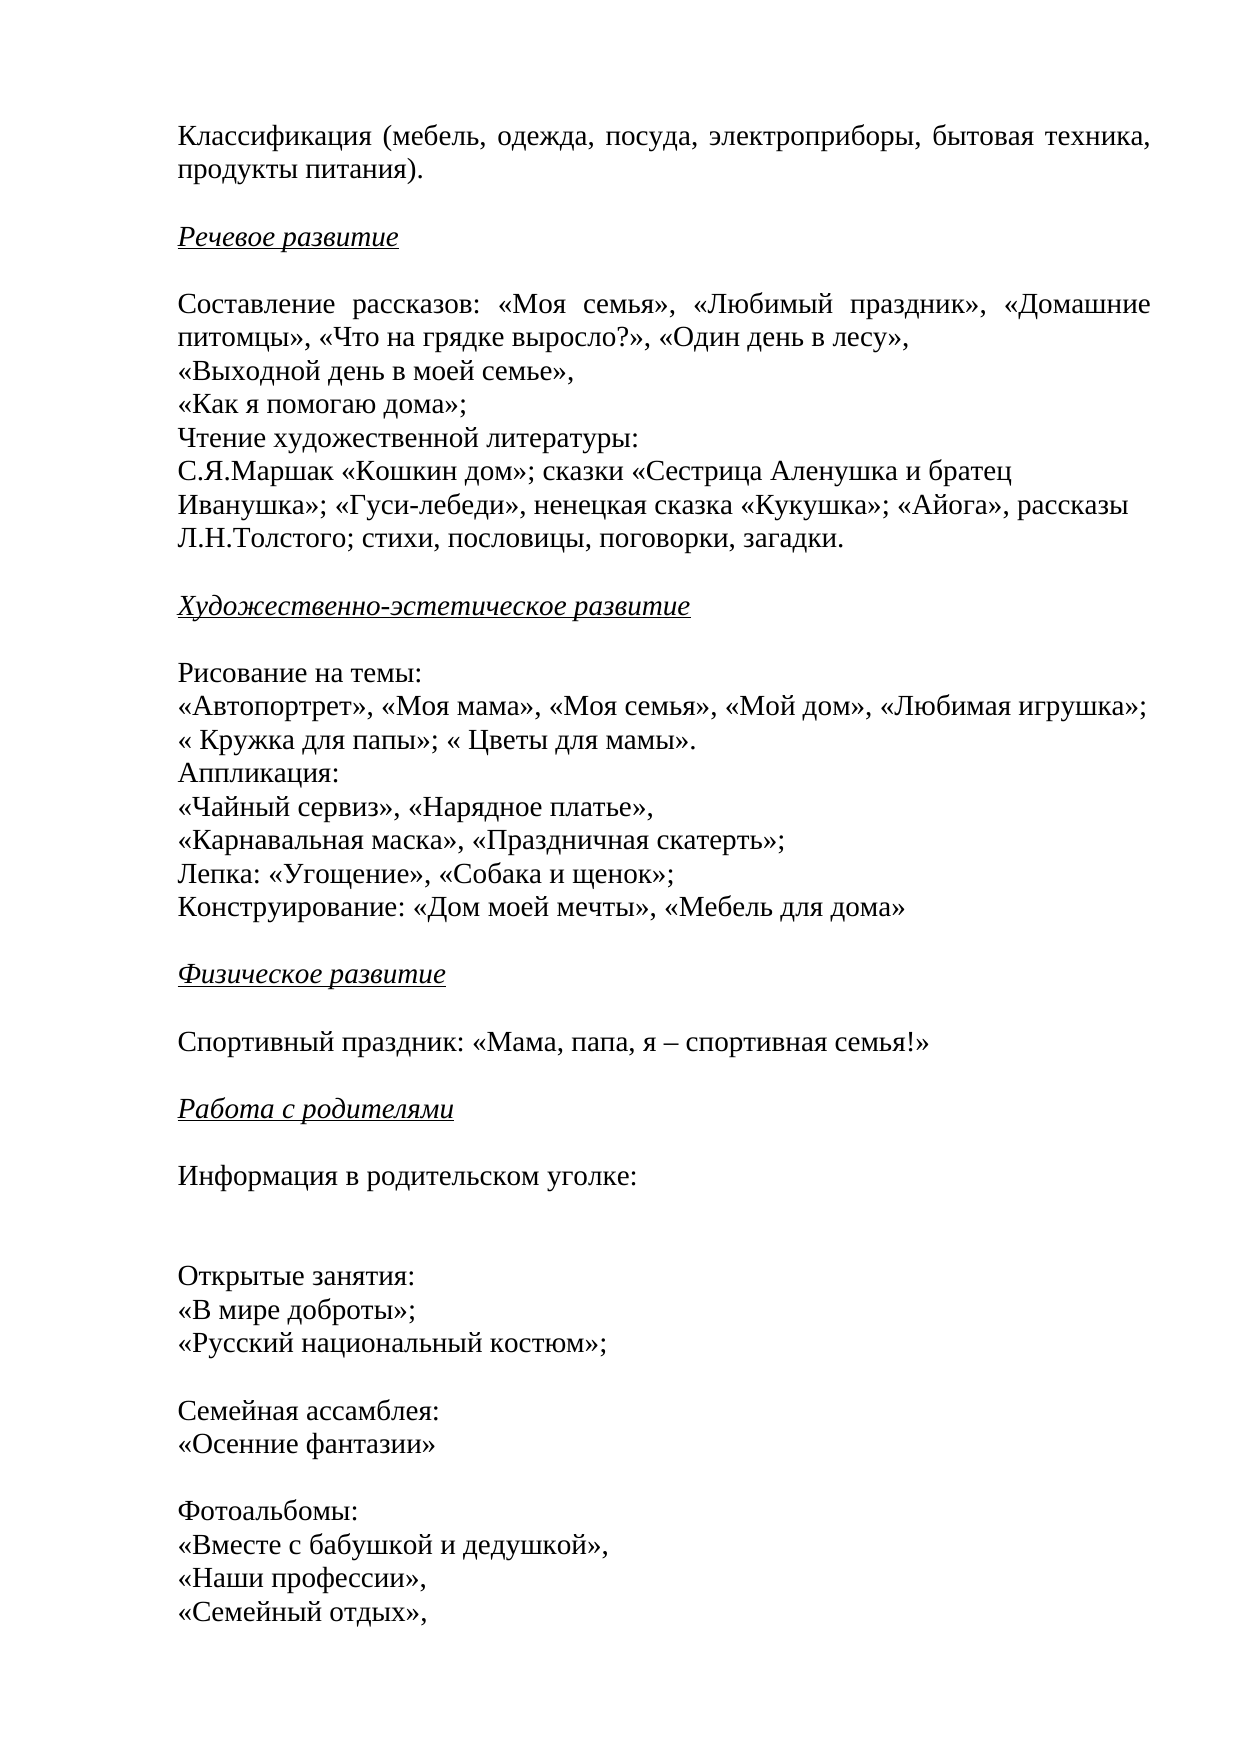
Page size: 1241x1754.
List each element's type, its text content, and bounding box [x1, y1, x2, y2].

text Рисование на темы: [177, 655, 1152, 688]
text «Русский национальный костюм»; [177, 1326, 1152, 1359]
text Аппликация: [177, 755, 1152, 789]
text «Вместе с бабушкой и дедушкой», [177, 1527, 1152, 1560]
text Конструирование: «Дом моей мечты», «Мебель для дома» [177, 889, 1152, 923]
text Физическое развитие [177, 957, 1152, 990]
text Составление рассказов: «Моя семья», «Любимый праздник», «Домашние питомцы», «Что на грядке выросло?», «Один день в лесу», [177, 286, 1152, 353]
text Семейная ассамблея: [177, 1393, 1152, 1426]
text Открытые занятия: [177, 1258, 1152, 1292]
text « Кружка для папы»; « Цветы для мамы». [177, 722, 1152, 755]
text Спортивный праздник: «Мама, папа, я – спортивная семья!» [177, 1024, 1152, 1057]
text Лепка: «Угощение», «Собака и щенок»; [177, 856, 1152, 889]
text «Как я помогаю дома»; [177, 386, 1152, 420]
text «Осенние фантазии» [177, 1426, 1152, 1460]
text Классификация (мебель, одежда, посуда, электроприборы, бытовая техника, продукты питания). [177, 118, 1152, 185]
text Работа с родителями [177, 1091, 1152, 1124]
text «Наши профессии», [177, 1560, 1152, 1594]
text Речевое развитие [177, 219, 1152, 252]
text «В мире доброты»; [177, 1292, 1152, 1326]
text Фотоальбомы: [177, 1493, 1152, 1527]
text Художественно-эстетическое развитие [177, 588, 1152, 621]
text «Чайный сервиз», «Нарядное платье», [177, 789, 1152, 822]
text С.Я.Маршак «Кошкин дом»; сказки «Сестрица Аленушка и братец Иванушка»; «Гуси-лебеди», ненецкая сказка «Кукушка»; «Айога», рассказы Л.Н.Толстого; стихи, пословицы, поговорки, загадки. [177, 453, 1152, 554]
text «Автопортрет», «Моя мама», «Моя семья», «Мой дом», «Любимая игрушка»; [177, 688, 1152, 722]
text «Выходной день в моей семье», [177, 353, 1152, 386]
text Чтение художественной литературы: [177, 420, 1152, 453]
text «Карнавальная маска», «Праздничная скатерть»; [177, 822, 1152, 856]
text Информация в родительском уголке: [177, 1158, 1152, 1191]
text «Семейный отдых», [177, 1594, 1152, 1627]
